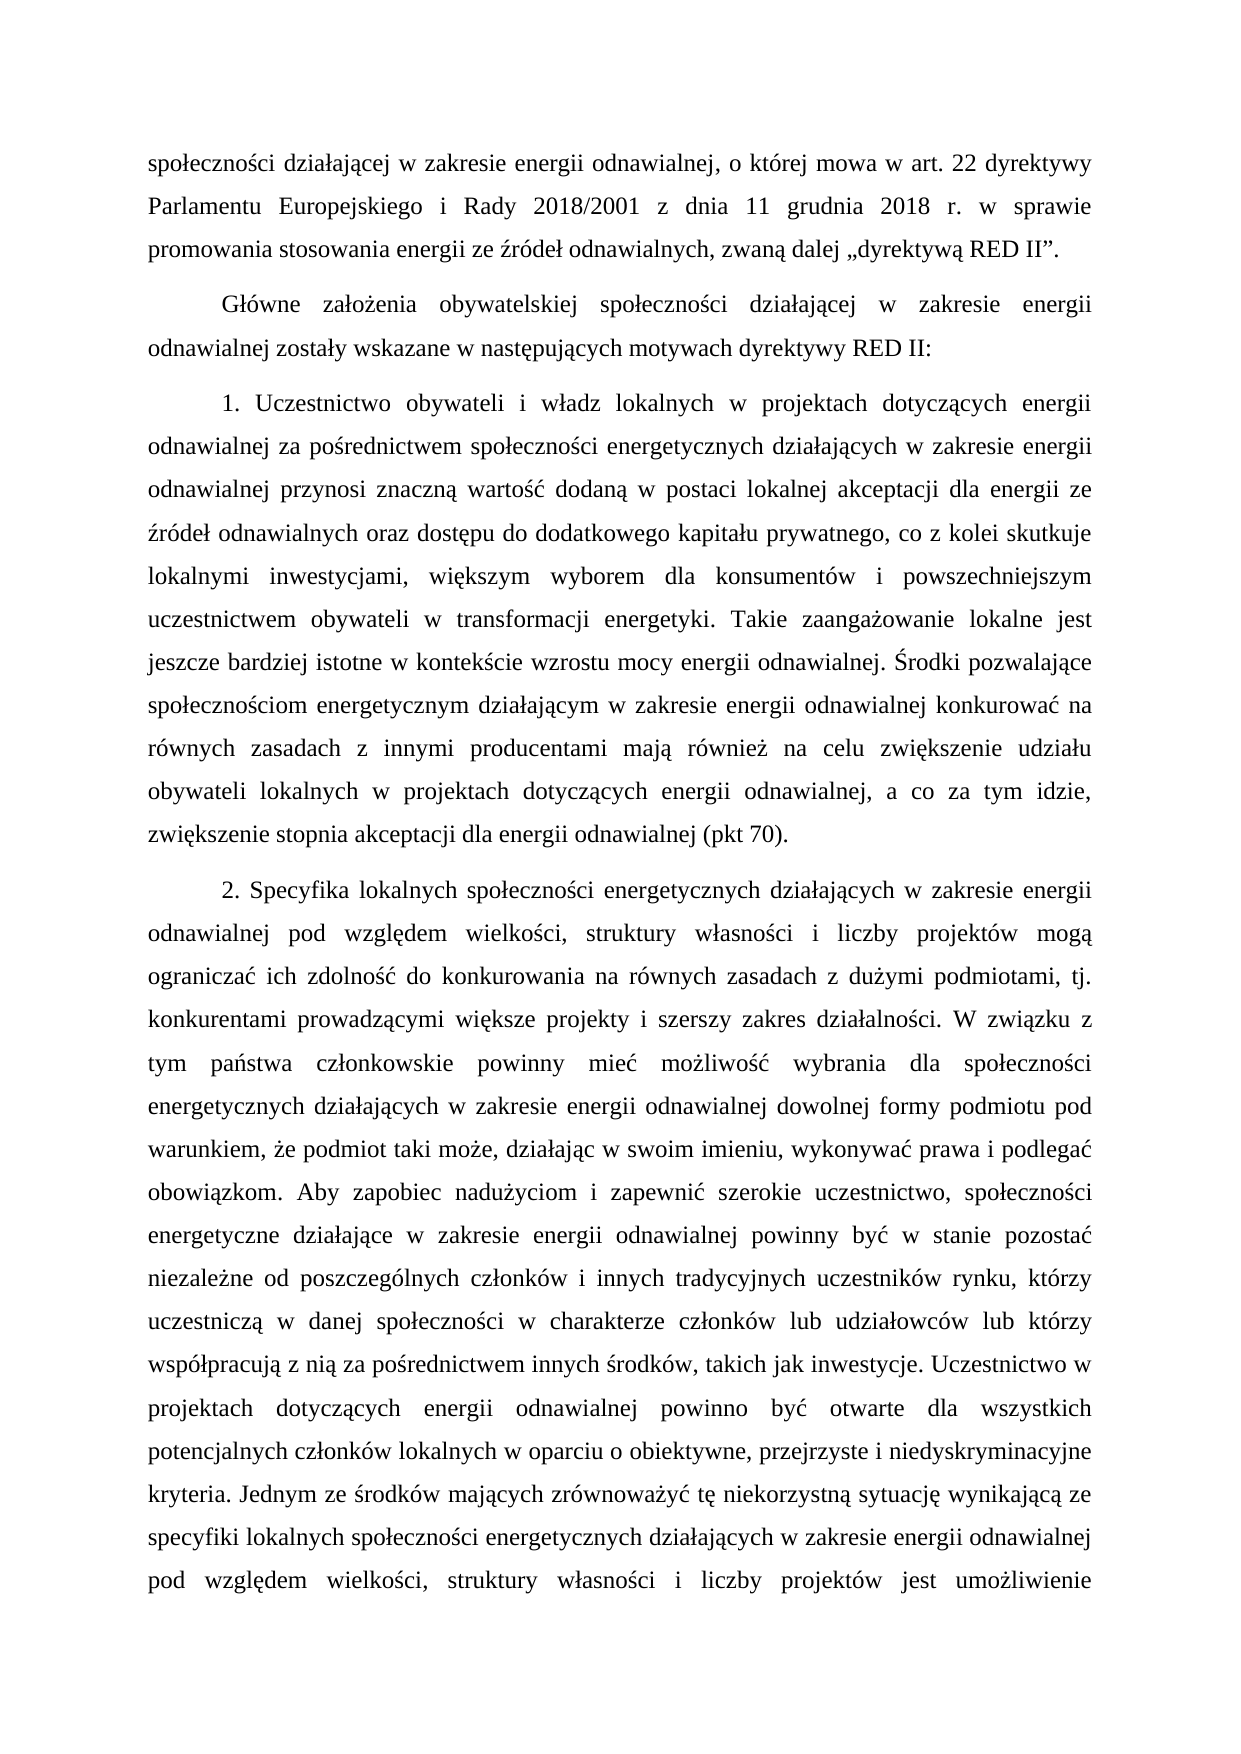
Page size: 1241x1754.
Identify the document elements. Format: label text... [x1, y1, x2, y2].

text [148, 148, 1093, 263]
text Główne założenia obywatelskiej społeczności działającej w zakresie energii odnawialnej zostały wskazane w następujących motywach dyrektywy RED II: [148, 289, 1093, 361]
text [148, 875, 1093, 1594]
text 1. Uczestnictwo obywateli i władz lokalnych w projektach dotyczących energii odnawialnej za pośrednictwem społeczności energetycznych działających w zakresie energii odnawialnej przynosi znaczną wartość dodaną w postaci lokalnej akceptacji dla energii ze źródeł odnawialnych oraz dostępu do dodatkowego kapitału prywatnego, co z kolei skutkuje lokalnymi inwestycjami, większym wyborem dla konsumentów i powszechniejszym uczestnictwem obywateli w transformacji energetyki. Takie zaangażowanie lokalne jest jeszcze bardziej istotne w kontekście wzrostu mocy energii odnawialnej. Środki pozwalające społecznościom energetycznym działającym w zakresie energii odnawialnej konkurować na równych zasadach z innymi producentami mają również na celu zwiększenie udziału obywateli lokalnych w projektach dotyczących energii odnawialnej, a co za tym idzie, zwiększenie stopnia akceptacji dla energii odnawialnej (pkt 70). [148, 388, 1093, 848]
